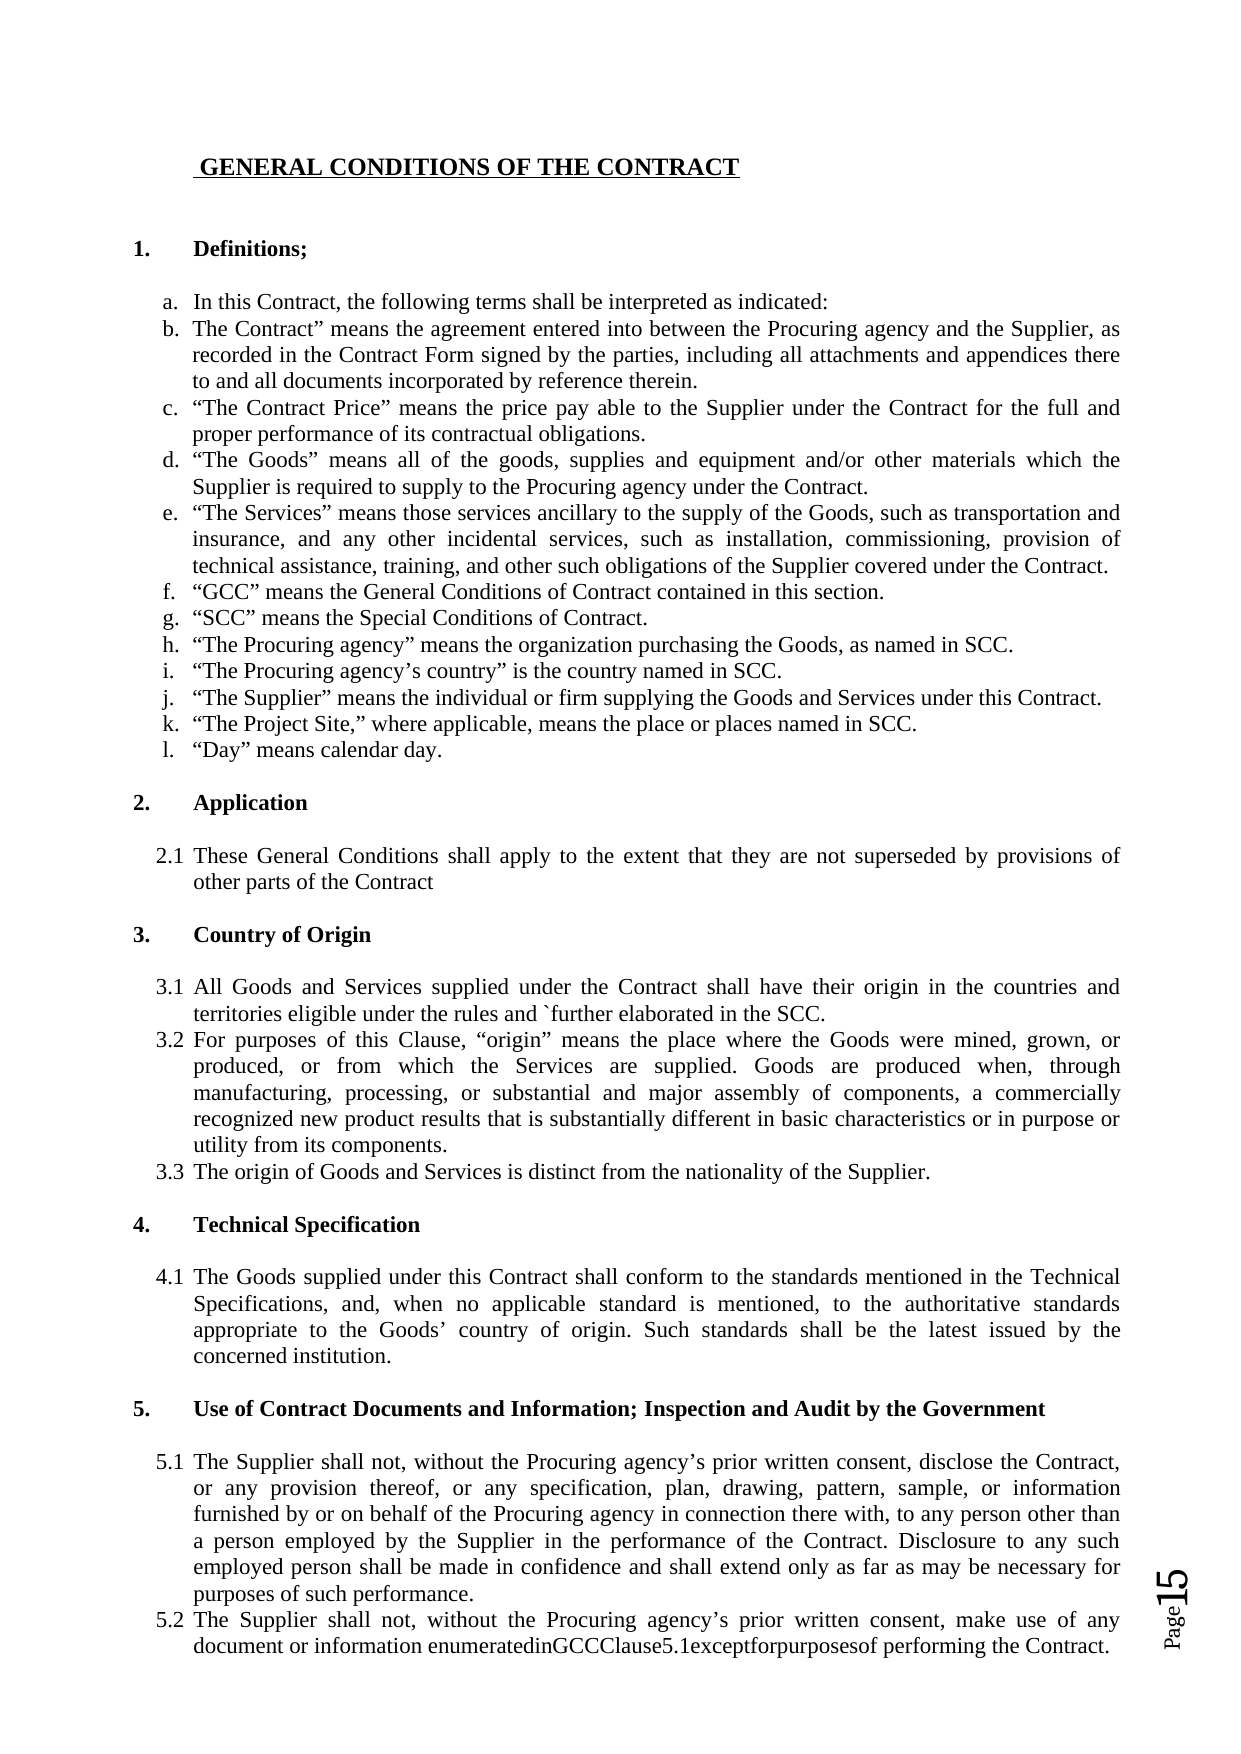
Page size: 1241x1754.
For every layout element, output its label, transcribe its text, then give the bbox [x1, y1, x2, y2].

list “SCC” means the Special Conditions of Contract. [162, 604, 1122, 631]
list “The Contract Price” means the price pay able to the Supplier under the Contract for the full and proper performance of its contractual obligations. [162, 394, 1122, 446]
list Country of Origin [133, 921, 1122, 947]
list The Goods supplied under this Contract shall conform to the standards mentioned in the Technical Specifications, and, when no applicable standard is mentioned, to the authoritative standards appropriate to the Goods’ country of origin. Such standards shall be the latest issued by the concerned institution. [156, 1263, 1122, 1369]
list Definitions; [133, 236, 1122, 262]
list The Supplier shall not, without the Procuring agency’s prior written consent, make use of any document or information enumeratedinGCCClause5.1exceptforpurposesof performing the Contract. [156, 1606, 1122, 1659]
list The Supplier shall not, without the Procuring agency’s prior written consent, disclose the Contract, or any provision thereof, or any specification, plan, drawing, pattern, sample, or information furnished by or on behalf of the Procuring agency in connection there with, to any person other than a person employed by the Supplier in the performance of the Contract. Disclosure to any such employed person shall be made in confidence and shall extend only as far as may be necessary for purposes of such performance. [156, 1448, 1122, 1606]
list “The Procuring agency” means the organization purchasing the Goods, as named in SCC. [162, 631, 1122, 657]
list “Day” means calendar day. [162, 736, 1122, 763]
list For purposes of this Clause, “origin” means the place where the Goods were mined, grown, or produced, or from which the Services are supplied. Goods are produced when, through manufacturing, processing, or substantial and major assembly of components, a commercially recognized new product results that is substantially different in basic characteristics or in purpose or utility from its components. [156, 1026, 1122, 1158]
list In this Contract, the following terms shall be interpreted as indicated: [162, 288, 1122, 314]
list The origin of Goods and Services is distinct from the nationality of the Supplier. [156, 1158, 1122, 1184]
list “GCC” means the General Conditions of Contract contained in this section. [162, 578, 1122, 604]
list These General Conditions shall apply to the extent that they are not superseded by provisions of other parts of the Contract [156, 842, 1122, 894]
list Application [133, 789, 1122, 815]
list “The Services” means those services ancillary to the supply of the Goods, such as transportation and insurance, and any other incidental services, such as installation, commissioning, provision of technical assistance, training, and other such obligations of the Supplier covered under the Contract. [162, 499, 1122, 578]
list Use of Contract Documents and Information; Inspection and Audit by the Government [133, 1395, 1122, 1421]
list GENERAL CONDITIONS OF THE CONTRACT [193, 152, 1113, 180]
list All Goods and Services supplied under the Contract shall have their origin in the countries and territories eligible under the rules and `further elaborated in the SCC. [156, 973, 1122, 1026]
list “The Project Site,” where applicable, means the place or places named in SCC. [162, 710, 1122, 736]
list The Contract” means the agreement entered into between the Procuring agency and the Supplier, as recorded in the Contract Form signed by the parties, including all attachments and appendices there to and all documents incorporated by reference therein. [162, 314, 1122, 394]
list “The Procuring agency’s country” is the country named in SCC. [162, 657, 1122, 683]
list Technical Specification [133, 1211, 1122, 1237]
list “The Supplier” means the individual or firm supplying the Goods and Services under this Contract. [162, 683, 1122, 710]
list “The Goods” means all of the goods, supplies and equipment and/or other materials which the Supplier is required to supply to the Procuring agency under the Contract. [162, 446, 1122, 499]
